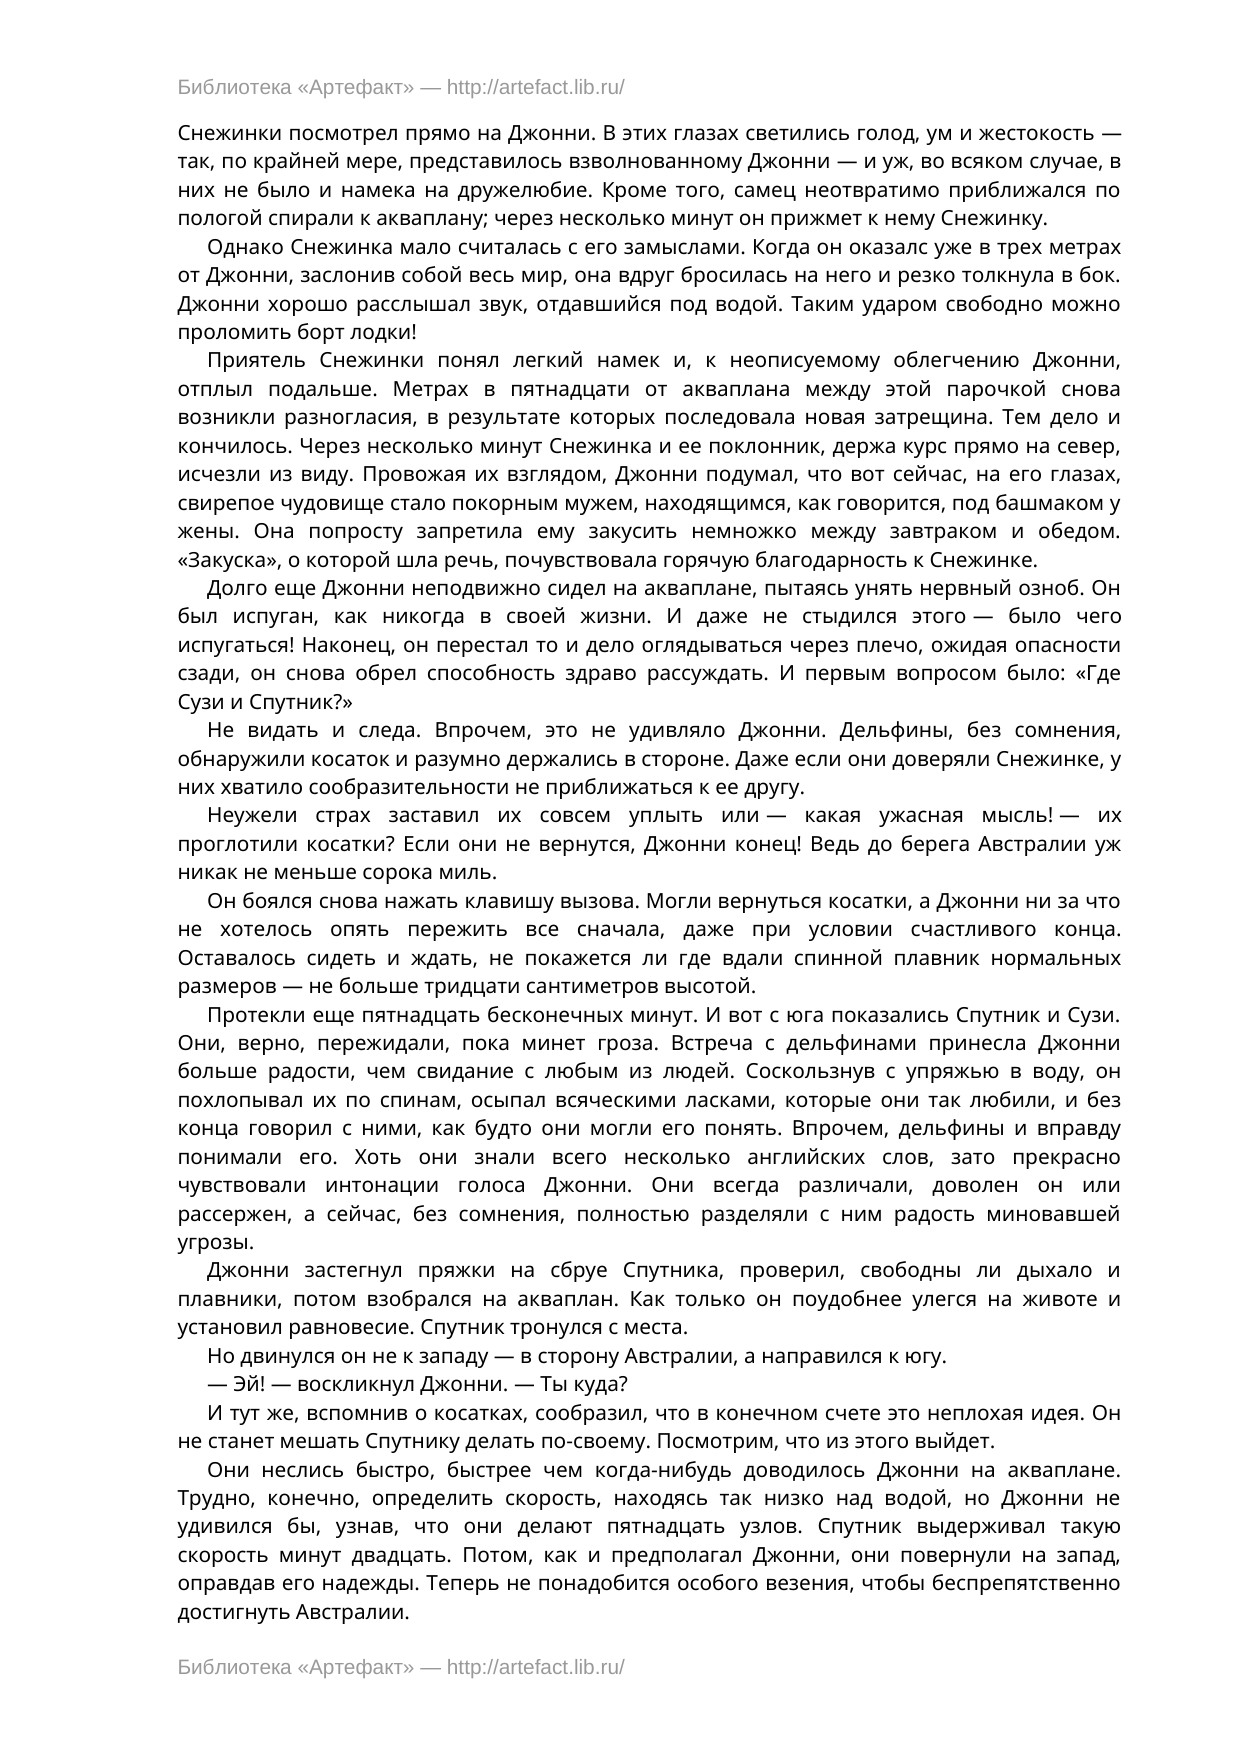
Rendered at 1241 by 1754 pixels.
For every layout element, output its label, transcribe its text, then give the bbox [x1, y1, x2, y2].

text Но двинулся он не к западу — в сторону Австралии, а направился к югу. [177, 1341, 1122, 1369]
text Долго еще Джонни неподвижно сидел на акваплане, пытаясь унять нервный озноб. Он был испуган, как никогда в своей жизни. И даже не стыдился этого — было чего испугаться! Наконец, он перестал то и дело оглядываться через плечо, ожидая опасности сзади, он снова обрел способность здраво рассуждать. И первым вопросом было: «Где Сузи и Спутник?» [177, 573, 1122, 715]
text И тут же, вспомнив о косатках, сообразил, что в конечном счете это неплохая идея. Он не станет мешать Спутнику делать по-своему. Посмотрим, что из этого выйдет. [177, 1398, 1122, 1455]
text Приятель Снежинки понял легкий намек и, к неописуемому облегчению Джонни, отплыл подальше. Метрах в пятнадцати от акваплана между этой парочкой снова возникли разногласия, в результате которых последовала новая затрещина. Тем дело и кончилось. Через несколько минут Снежинка и ее поклонник, держа курс прямо на север, исчезли из виду. Провожая их взглядом, Джонни подумал, что вот сейчас, на его глазах, свирепое чудовище стало покорным мужем, находящимся, как говорится, под башмаком у жены. Она попросту запретила ему закусить немножко между завтраком и обедом. «Закуска», о которой шла речь, почувствовала горячую благодарность к Снежинке. [177, 346, 1122, 573]
text — Эй! — воскликнул Джонни. — Ты куда? [177, 1369, 1122, 1398]
text Протекли еще пятнадцать бесконечных минут. И вот с юга показались Спутник и Сузи. Они, верно, пережидали, пока минет гроза. Встреча с дельфинами принесла Джонни больше радости, чем свидание с любым из людей. Соскользнув с упряжью в воду, он похлопывал их по спинам, осыпал всяческими ласками, которые они так любили, и без конца говорил с ними, как будто они могли его понять. Впрочем, дельфины и вправду понимали его. Хоть они знали всего несколько английских слов, зато прекрасно чувствовали интонации голоса Джонни. Они всегда различали, доволен он или рассержен, а сейчас, без сомнения, полностью разделяли с ним радость миновавшей угрозы. [177, 1000, 1122, 1256]
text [177, 118, 1122, 232]
text Они неслись быстро, быстрее чем когда-нибудь доводилось Джонни на акваплане. Трудно, конечно, определить скорость, находясь так низко над водой, но Джонни не удивился бы, узнав, что они делают пятнадцать узлов. Спутник выдерживал такую скорость минут двадцать. Потом, как и предполагал Джонни, они повернули на запад, оправдав его надежды. Теперь не понадобится особого везения, чтобы беспрепятственно достигнуть Австралии. [177, 1455, 1122, 1625]
text Джонни застегнул пряжки на сбруе Спутника, проверил, свободны ли дыхало и плавники, потом взобрался на акваплан. Как только он поудобнее улегся на животе и установил равновесие. Спутник тронулся с места. [177, 1256, 1122, 1341]
text Однако Снежинка мало считалась с его замыслами. Когда он оказалс уже в трех метрах от Джонни, заслонив собой весь мир, она вдруг бросилась на него и резко толкнула в бок. Джонни хорошо расслышал звук, отдавшийся под водой. Таким ударом свободно можно проломить борт лодки! [177, 232, 1122, 346]
text Он боялся снова нажать клавишу вызова. Могли вернуться косатки, а Джонни ни за что не хотелось опять пережить все сначала, даже при условии счастливого конца. Оставалось сидеть и ждать, не покажется ли где вдали спинной плавник нормальных размеров — не больше тридцати сантиметров высотой. [177, 886, 1122, 1000]
text Неужели страх заставил их совсем уплыть или — какая ужасная мысль! — их проглотили косатки? Если они не вернутся, Джонни конец! Ведь до берега Австралии уж никак не меньше сорока миль. [177, 801, 1122, 886]
text Не видать и следа. Впрочем, это не удивляло Джонни. Дельфины, без сомнения, обнаружили косаток и разумно держались в стороне. Даже если они доверяли Снежинке, у них хватило сообразительности не приближаться к ее другу. [177, 715, 1122, 801]
